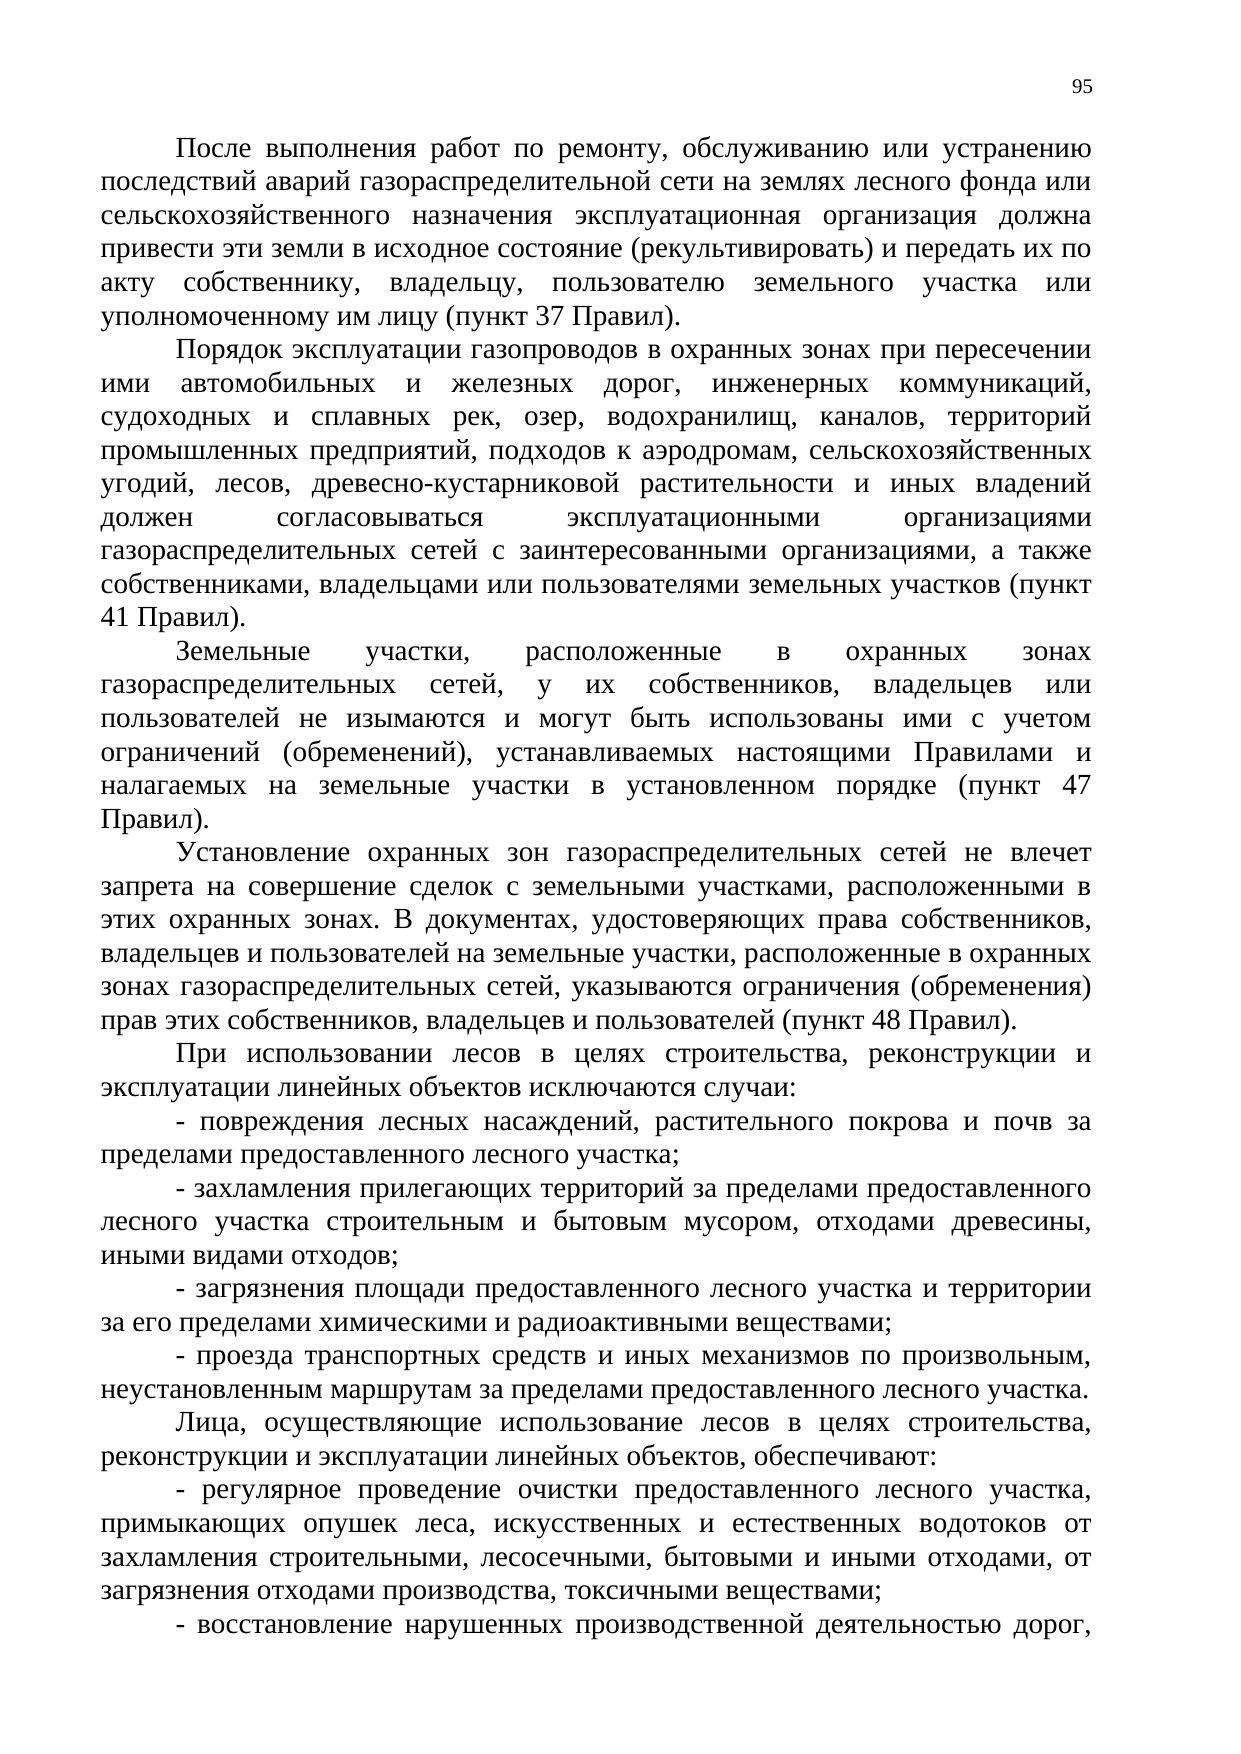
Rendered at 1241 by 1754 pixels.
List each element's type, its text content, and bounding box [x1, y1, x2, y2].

text Установление охранных зон газораспределительных сетей не влечет запрета на совершение сделок с земельными участками, расположенными в этих охранных зонах. В документах, удостоверяющих права собственников, владельцев и пользователей на земельные участки, расположенные в охранных зонах газораспределительных сетей, указываются ограничения (обременения) прав этих собственников, владельцев и пользователей (пункт 48 Правил). [100, 834, 1092, 1036]
text - загрязнения площади предоставленного лесного участка и территории за его пределами химическими и радиоактивными веществами; [100, 1270, 1092, 1337]
text После выполнения работ по ремонту, обслуживанию или устранению последствий аварий газораспределительной сети на землях лесного фонда или сельскохозяйственного назначения эксплуатационная организация должна привести эти земли в исходное состояние (рекультивировать) и передать их по акту собственнику, владельцу, пользователю земельного участка или уполномоченному им лицу (пункт 37 Правил). [100, 130, 1092, 331]
text - регулярное проведение очистки предоставленного лесного участка, примыкающих опушек леса, искусственных и естественных водотоков от захламления строительными, лесосечными, бытовыми и иными отходами, от загрязнения отходами производства, токсичными веществами; [100, 1472, 1092, 1606]
text - проезда транспортных средств и иных механизмов по произвольным, неустановленным маршрутам за пределами предоставленного лесного участка. [100, 1337, 1092, 1404]
text При использовании лесов в целях строительства, реконструкции и эксплуатации линейных объектов исключаются случаи: [100, 1036, 1092, 1103]
text Лица, осуществляющие использование лесов в целях строительства, реконструкции и эксплуатации линейных объектов, обеспечивают: [100, 1404, 1092, 1472]
text Земельные участки, расположенные в охранных зонах газораспределительных сетей, у их собственников, владельцев или пользователей не изымаются и могут быть использованы ими с учетом ограничений (обременений), устанавливаемых настоящими Правилами и налагаемых на земельные участки в установленном порядке (пункт 47 Правил). [100, 633, 1092, 834]
text - повреждения лесных насаждений, растительного покрова и почв за пределами предоставленного лесного участка; [100, 1103, 1092, 1170]
text - захламления прилегающих территорий за пределами предоставленного лесного участка строительным и бытовым мусором, отходами древесины, иными видами отходов; [100, 1170, 1092, 1270]
text Порядок эксплуатации газопроводов в охранных зонах при пересечении ими автомобильных и железных дорог, инженерных коммуникаций, судоходных и сплавных рек, озер, водохранилищ, каналов, территорий промышленных предприятий, подходов к аэродромам, сельскохозяйственных угодий, лесов, древесно-кустарниковой растительности и иных владений должен согласовываться эксплуатационными организациями газораспределительных сетей с заинтересованными организациями, а также собственниками, владельцами или пользователями земельных участков (пункт 41 Правил). [100, 331, 1092, 633]
